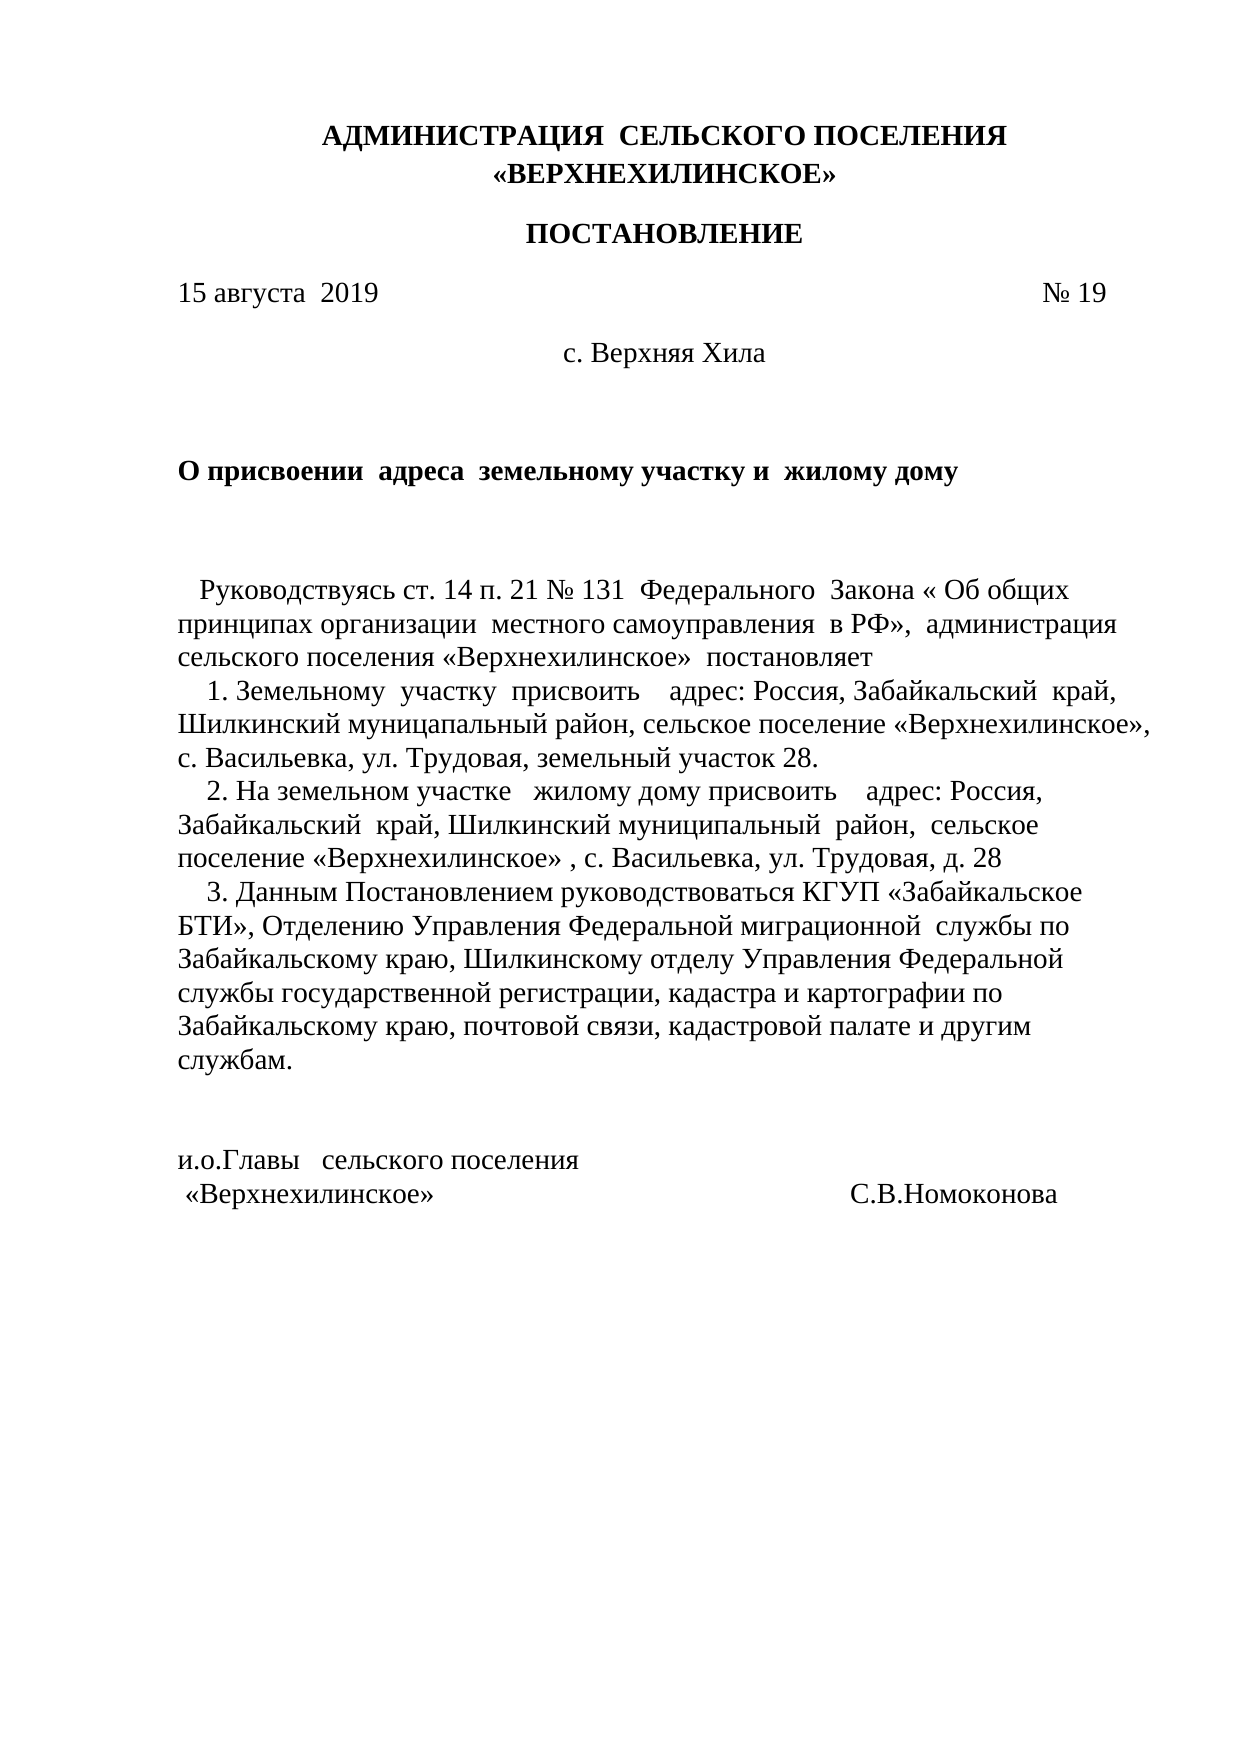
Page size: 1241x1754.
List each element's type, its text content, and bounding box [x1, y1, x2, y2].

text 2. На земельном участке жилому дому присвоить адрес: Россия, Забайкальский край, Шилкинский муниципальный район, сельское поселение «Верхнехилинское» , с. Васильевка, ул. Трудовая, д. 28 [177, 773, 1152, 874]
text 1. Земельному участку присвоить адрес: Россия, Забайкальский край, Шилкинский муницапальный район, сельское поселение «Верхнехилинское», с. Васильевка, ул. Трудовая, земельный участок 28. [177, 673, 1152, 773]
text «Верхнехилинское» С.В.Номоконова [177, 1176, 1152, 1209]
text и.о.Главы сельского поселения [177, 1142, 1152, 1176]
text О присвоении адреса земельному участку и жилому дому [177, 453, 1152, 487]
text Руководствуясь ст. 14 п. 21 № 131 Федерального Закона « Об общих принципах организации местного самоуправления в РФ», администрация сельского поселения «Верхнехилинское» постановляет [177, 572, 1152, 673]
text ПОСТАНОВЛЕНИЕ [177, 216, 1152, 249]
text 15 августа 2019 № 19 [177, 275, 1152, 309]
text АДМИНИСТРАЦИЯ СЕЛЬСКОГО ПОСЕЛЕНИЯ «ВЕРХНЕХИЛИНСКОЕ» [177, 118, 1152, 190]
text 3. Данным Постановлением руководствоваться КГУП «Забайкальское БТИ», Отделению Управления Федеральной миграционной службы по Забайкальскому краю, Шилкинскому отделу Управления Федеральной службы государственной регистрации, кадастра и картографии по Забайкальскому краю, почтовой связи, кадастровой палате и другим службам. [177, 874, 1152, 1075]
text с. Верхняя Хила [177, 335, 1152, 368]
